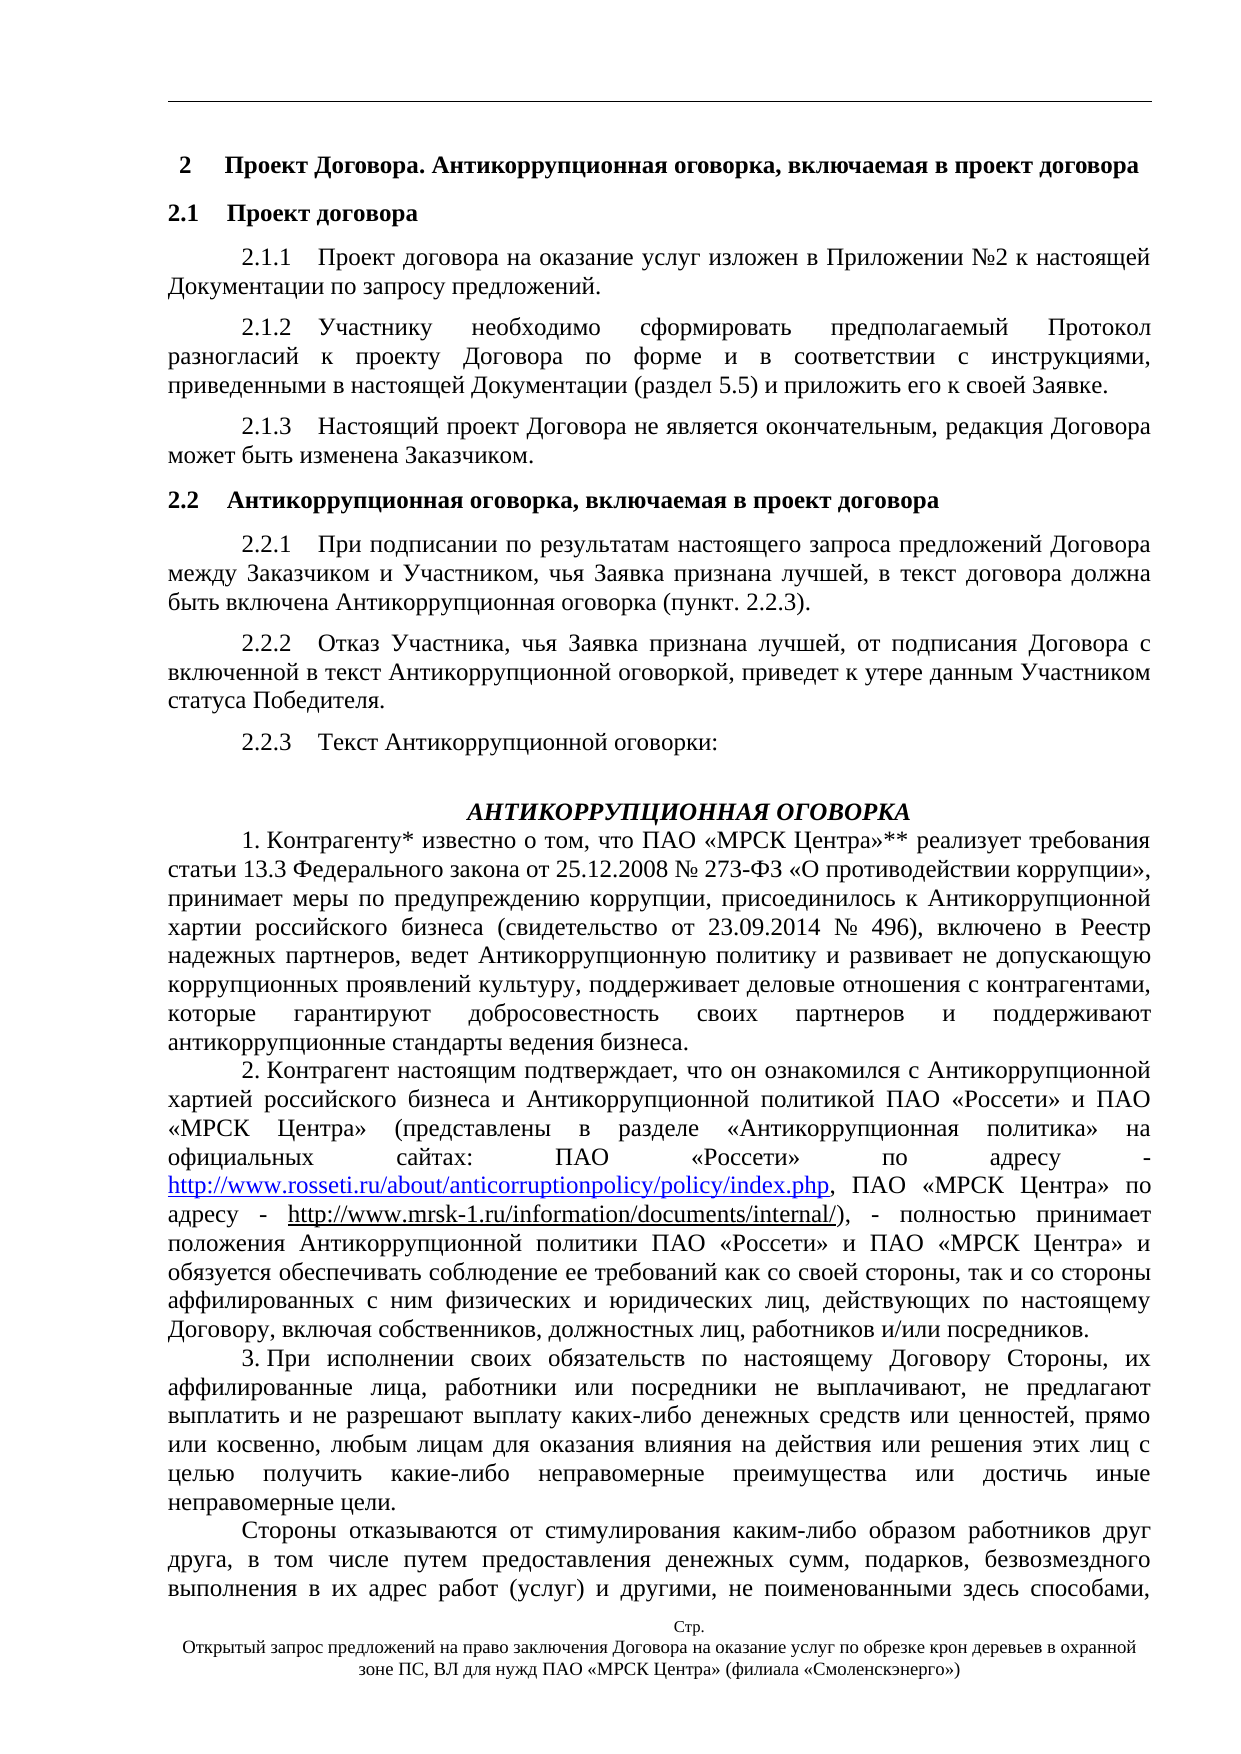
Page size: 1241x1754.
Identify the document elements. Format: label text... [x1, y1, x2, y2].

subtitle Проект Договора. Антикоррупционная оговорка, включаемая в проект договора [166, 150, 1152, 179]
subtitle Участнику необходимо сформировать предполагаемый Протокол разногласий к проекту Договора по форме и в соответствии с инструкциями, приведенными в настоящей Документации (раздел 5.5) и приложить его к своей Заявке. [168, 312, 1152, 398]
text АНТИКОРРУПЦИОННАЯ ОГОВОРКА [168, 797, 1152, 826]
text 2. Контрагент настоящим подтверждает, что он ознакомился с Антикоррупционной хартией российского бизнеса и Антикоррупционной политикой ПАО «Россети» и ПАО «МРСК Центра» (представлены в разделе «Антикоррупционная политика» на официальных сайтах: ПАО «Россети» по адресу - http://www.rosseti.ru/about/anticorruptionpolicy/policy/index.php, ПАО «МРСК Центра» по адресу - http://www.mrsk-1.ru/information/documents/internal/), - полностью принимает положения Антикоррупционной политики ПАО «Россети» и ПАО «МРСК Центра» и обязуется обеспечивать соблюдение ее требований как со своей стороны, так и со стороны аффилированных с ним физических и юридических лиц, действующих по настоящему Договору, включая собственников, должностных лиц, работников и/или посредников. [168, 1056, 1152, 1343]
text 1. Контрагенту* известно о том, что ПАО «МРСК Центра»** реализует требования статьи 13.3 Федерального закона от 25.12.2008 № 273-ФЗ «О противодействии коррупции», принимает меры по предупреждению коррупции, присоединилось к Антикоррупционной хартии российского бизнеса (свидетельство от 23.09.2014 № 496), включено в Реестр надежных партнеров, ведет Антикоррупционную политику и развивает не допускающую коррупционных проявлений культуру, поддерживает деловые отношения с контрагентами, которые гарантируют добросовестность своих партнеров и поддерживают антикоррупционные стандарты ведения бизнеса. [168, 826, 1152, 1056]
subtitle Текст Антикоррупционной оговорки: [168, 727, 1152, 756]
subtitle Проект договора [168, 198, 1152, 227]
subtitle Проект договора на оказание услуг изложен в Приложении №2 к настоящей Документации по запросу предложений. [168, 242, 1152, 300]
subtitle Антикоррупционная оговорка, включаемая в проект договора [168, 485, 1152, 514]
subtitle Отказ Участника, чья Заявка признана лучшей, от подписания Договора с включенной в текст Антикоррупционной оговоркой, приведет к утере данным Участником статуса Победителя. [168, 628, 1152, 714]
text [168, 1516, 1152, 1602]
text 3. При исполнении своих обязательств по настоящему Договору Стороны, их аффилированные лица, работники или посредники не выплачивают, не предлагают выплатить и не разрешают выплату каких-либо денежных средств или ценностей, прямо или косвенно, любым лицам для оказания влияния на действия или решения этих лиц с целью получить какие-либо неправомерные преимущества или достичь иные неправомерные цели. [168, 1343, 1152, 1516]
subtitle Настоящий проект Договора не является окончательным, редакция Договора может быть изменена Заказчиком. [168, 411, 1152, 468]
subtitle При подписании по результатам настоящего запроса предложений Договора между Заказчиком и Участником, чья Заявка признана лучшей, в текст договора должна быть включена Антикоррупционная оговорка (пункт. 2.2.3). [168, 529, 1152, 616]
